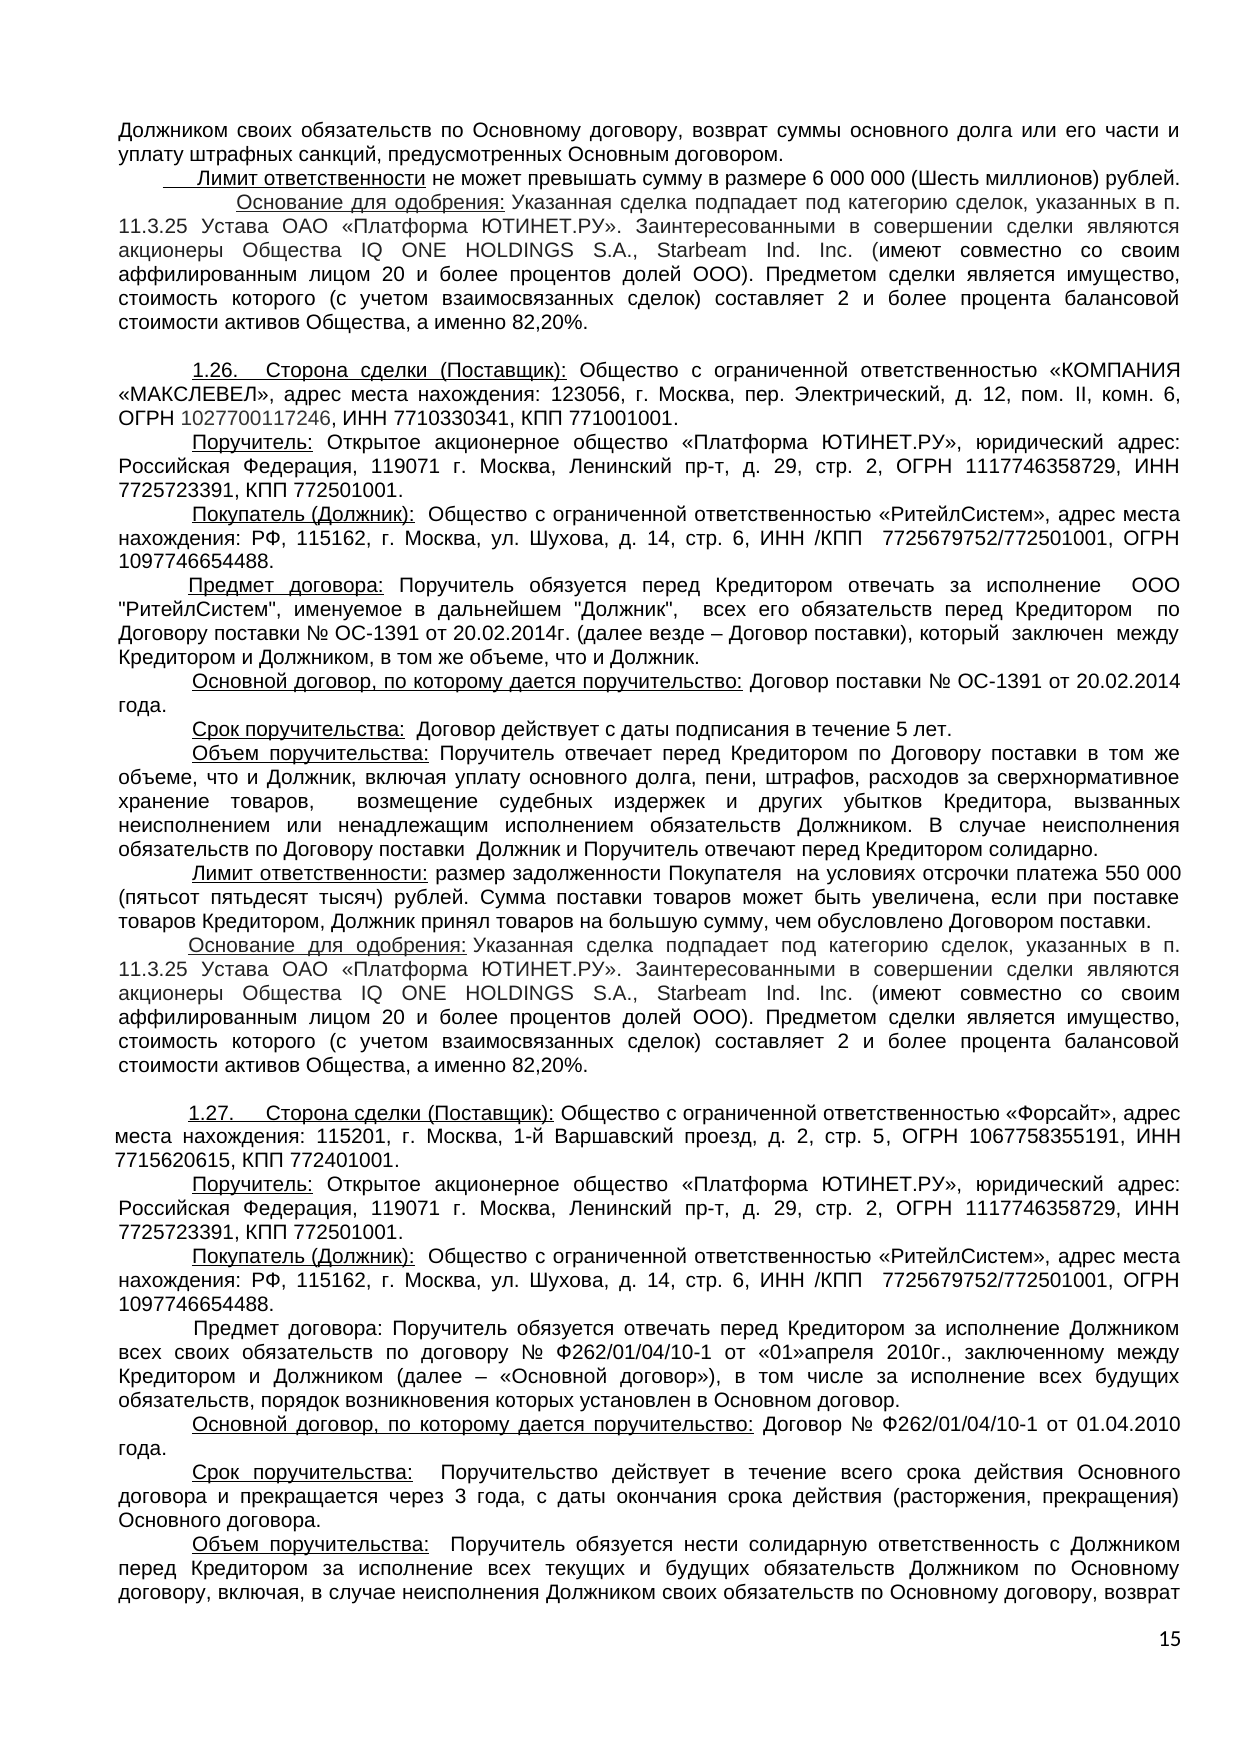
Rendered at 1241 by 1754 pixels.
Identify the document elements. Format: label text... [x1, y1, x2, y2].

text Поручитель: Открытое акционерное общество «Платформа ЮТИНЕТ.РУ», юридический адрес: Российская Федерация, 119071 г. Москва, Ленинский пр-т, д. 29, стр. 2, ОГРН 1117746358729, ИНН 7725723391, КПП 772501001. [118, 1172, 1181, 1244]
text Срок поручительства: Договор действует с даты подписания в течение 5 лет. [118, 717, 1181, 741]
text Основной договор, по которому дается поручительство: Договор № Ф262/01/04/10-1 от 01.04.2010 года. [118, 1412, 1181, 1460]
text Основание для одобрения: Указанная сделка подпадает под категорию сделок, указанных в п. 11.3.25 Устава ОАО «Платформа ЮТИНЕТ.РУ». Заинтересованными в совершении сделки являются акционеры Общества IQ ONE HOLDINGS S.A., Starbeam Ind. Inc. (имеют совместно со своим аффилированным лицом 20 и более процентов долей ООО). Предметом сделки является имущество, стоимость которого (с учетом взаимосвязанных сделок) составляет 2 и более процента балансовой стоимости активов Общества, а именно 82,20%. [118, 190, 1181, 334]
text Лимит ответственности не может превышать сумму в размере 6 000 000 (Шесть миллионов) рублей. [118, 166, 1181, 190]
text Срок поручительства: Поручительство действует в течение всего срока действия Основного договора и прекращается через 3 года, с даты окончания срока действия (расторжения, прекращения) Основного договора. [118, 1460, 1181, 1532]
text Объем поручительства: Поручитель отвечает перед Кредитором по Договору поставки в том же объеме, что и Должник, включая уплату основного долга, пени, штрафов, расходов за сверхнормативное хранение товаров, возмещение судебных издержек и других убытков Кредитора, вызванных неисполнением или ненадлежащим исполнением обязательств Должником. В случае неисполнения обязательств по Договору поставки Должник и Поручитель отвечают перед Кредитором солидарно. [118, 741, 1181, 861]
text Предмет договора: Поручитель обязуется отвечать перед Кредитором за исполнение Должником всех своих обязательств по договору № Ф262/01/04/10-1 от «01»апреля 2010г., заключенному между Кредитором и Должником (далее – «Основной договор»), в том числе за исполнение всех будущих обязательств, порядок возникновения которых установлен в Основном договор. [118, 1316, 1181, 1412]
list Сторона сделки (Поставщик): Общество с ограниченной ответственностью «Форсайт», адрес места нахождения: 115201, г. Москва, 1-й Варшавский проезд, д. 2, стр. 5, ОГРН 1067758355191, ИНН 7715620615, КПП 772401001. [114, 1100, 1181, 1172]
list Сторона сделки (Поставщик): Общество с ограниченной ответственностью «КОМПАНИЯ «МАКСЛЕВЕЛ», адрес места нахождения: 123056, г. Москва, пер. Электрический, д. 12, пом. II, комн. 6, ОГРН 1027700117246, ИНН 7710330341, КПП 771001001. [118, 358, 1181, 429]
text Покупатель (Должник): Общество с ограниченной ответственностью «РитейлСистем», адрес места нахождения: РФ, 115162, г. Москва, ул. Шухова, д. 14, стр. 6, ИНН /КПП 7725679752/772501001, ОГРН 1097746654488. [118, 501, 1181, 573]
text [118, 1532, 1181, 1603]
text Лимит ответственности: размер задолженности Покупателя на условиях отсрочки платежа 550 000 (пятьсот пятьдесят тысяч) рублей. Сумма поставки товаров может быть увеличена, если при поставке товаров Кредитором, Должник принял товаров на большую сумму, чем обусловлено Договором поставки. [118, 861, 1181, 933]
text Поручитель: Открытое акционерное общество «Платформа ЮТИНЕТ.РУ», юридический адрес: Российская Федерация, 119071 г. Москва, Ленинский пр-т, д. 29, стр. 2, ОГРН 1117746358729, ИНН 7725723391, КПП 772501001. [118, 429, 1181, 501]
text Основной договор, по которому дается поручительство: Договор поставки № ОС-1391 от 20.02.2014 года. [118, 669, 1181, 717]
text Основание для одобрения: Указанная сделка подпадает под категорию сделок, указанных в п. 11.3.25 Устава ОАО «Платформа ЮТИНЕТ.РУ». Заинтересованными в совершении сделки являются акционеры Общества IQ ONE HOLDINGS S.A., Starbeam Ind. Inc. (имеют совместно со своим аффилированным лицом 20 и более процентов долей ООО). Предметом сделки является имущество, стоимость которого (с учетом взаимосвязанных сделок) составляет 2 и более процента балансовой стоимости активов Общества, а именно 82,20%. [118, 933, 1181, 1076]
text Покупатель (Должник): Общество с ограниченной ответственностью «РитейлСистем», адрес места нахождения: РФ, 115162, г. Москва, ул. Шухова, д. 14, стр. 6, ИНН /КПП 7725679752/772501001, ОГРН 1097746654488. [118, 1244, 1181, 1316]
text Предмет договора: Поручитель обязуется перед Кредитором отвечать за исполнение ООО "РитейлСистем", именуемое в дальнейшем "Должник", всех его обязательств перед Кредитором по Договору поставки № ОС-1391 от 20.02.2014г. (далее везде – Договор поставки), который заключен между Кредитором и Должником, в том же объеме, что и Должник. [118, 573, 1181, 669]
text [118, 118, 1181, 166]
